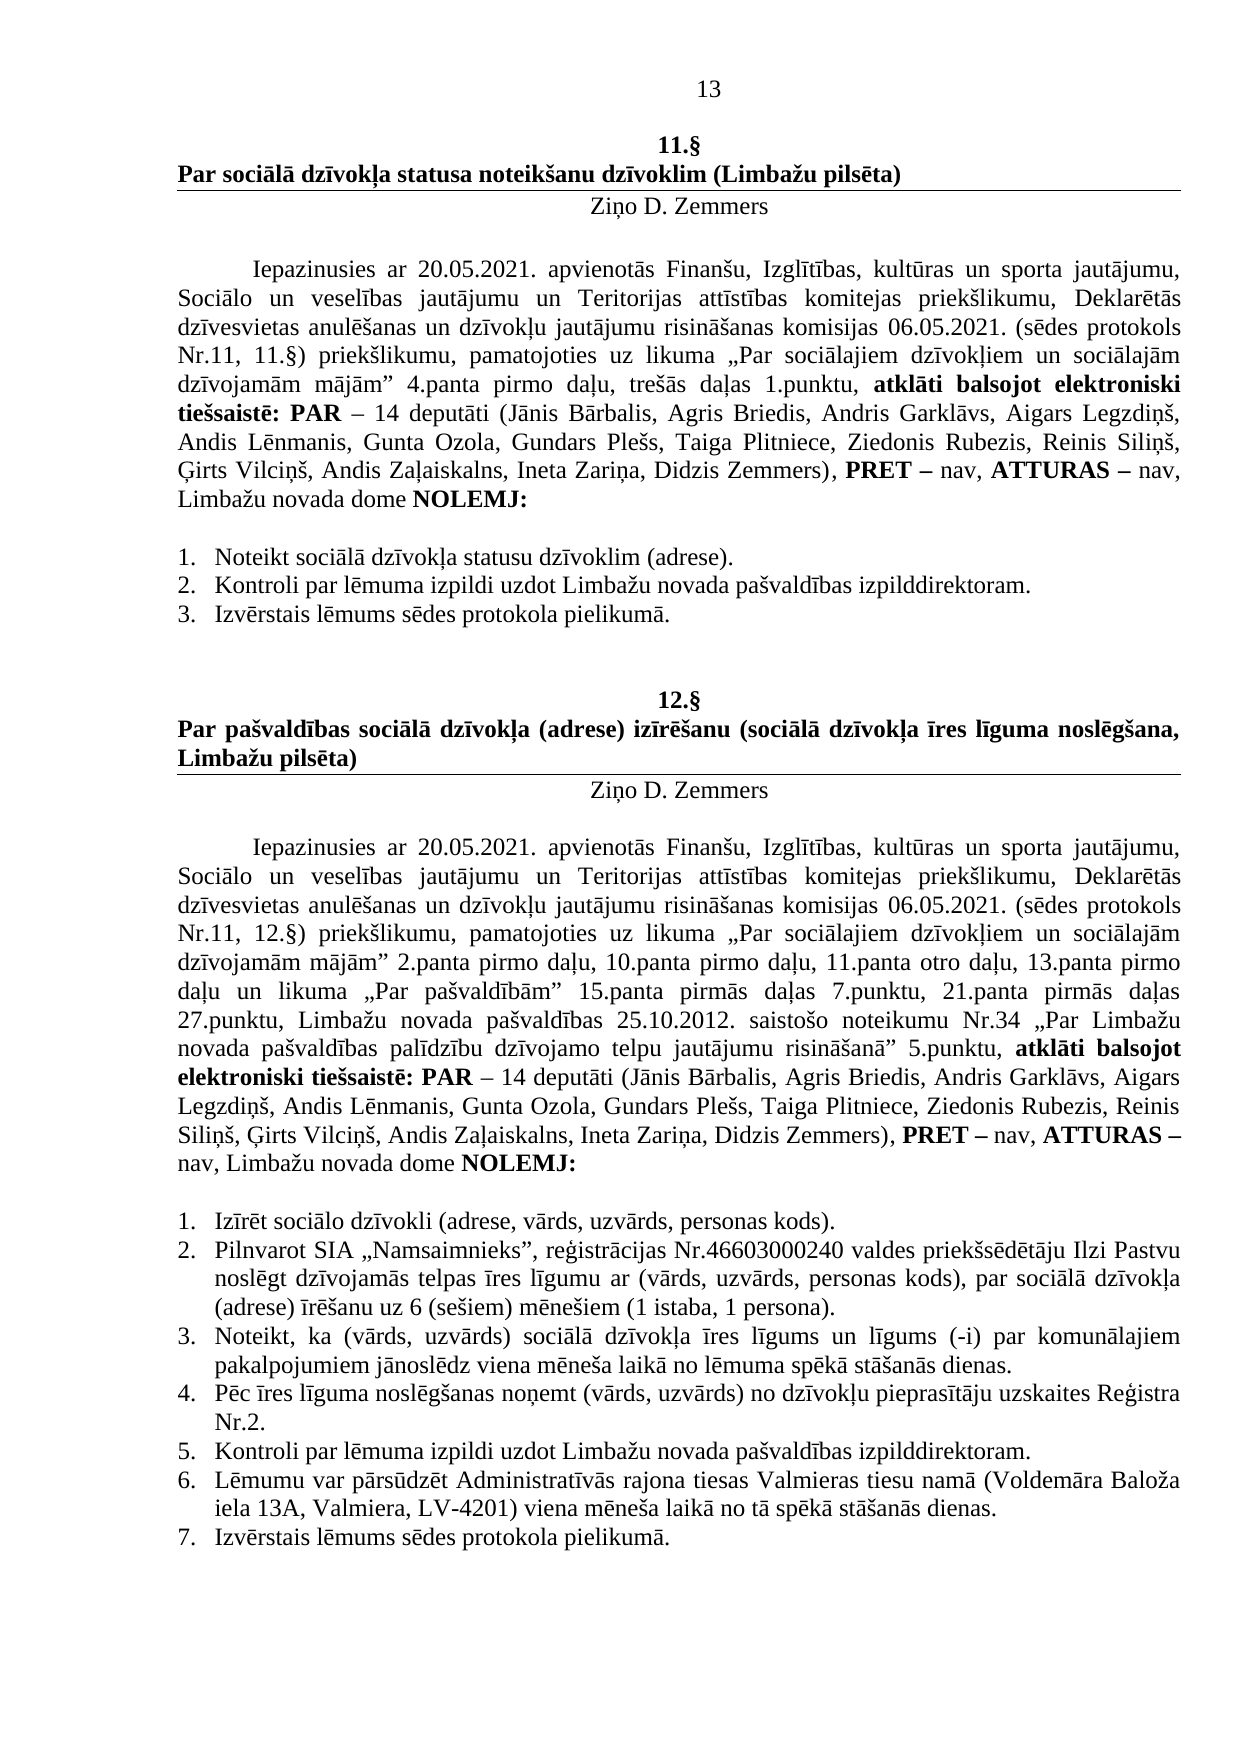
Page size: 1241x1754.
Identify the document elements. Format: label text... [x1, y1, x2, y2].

list Lēmumu var pārsūdzēt Administratīvās rajona tiesas Valmieras tiesu namā (Voldemāra Baloža iela 13A, Valmiera, LV-4201) viena mēneša laikā no tā spēkā stāšanās dienas. [177, 1465, 1181, 1522]
subtitle 11.§ [177, 131, 1181, 159]
list Pēc īres līguma noslēgšanas noņemt (vārds, uzvārds) no dzīvokļu pieprasītāju uzskaites Reģistra Nr.2. [177, 1378, 1181, 1436]
text Iepazinusies ar 20.05.2021. apvienotās Finanšu, Izglītības, kultūras un sporta jautājumu, Sociālo un veselības jautājumu un Teritorijas attīstības komitejas priekšlikumu, Deklarētās dzīvesvietas anulēšanas un dzīvokļu jautājumu risināšanas komisijas 06.05.2021. (sēdes protokols Nr.11, 12.§) priekšlikumu, pamatojoties uz likuma „Par sociālajiem dzīvokļiem un sociālajām dzīvojamām mājām” 2.panta pirmo daļu, 10.panta pirmo daļu, 11.panta otro daļu, 13.panta pirmo daļu un likuma „Par pašvaldībām” 15.panta pirmās daļas 7.punktu, 21.panta pirmās daļas 27.punktu, Limbažu novada pašvaldības 25.10.2012. saistošo noteikumu Nr.34 „Par Limbažu novada pašvaldības palīdzību dzīvojamo telpu jautājumu risināšanā” 5.punktu, atklāti balsojot elektroniski tiešsaistē: PAR – 14 deputāti (Jānis Bārbalis, Agris Briedis, Andris Garklāvs, Aigars Legzdiņš, Andis Lēnmanis, Gunta Ozola, Gundars Plešs, Taiga Plitniece, Ziedonis Rubezis, Reinis Siliņš, Ģirts Vilciņš, Andis Zaļaiskalns, Ineta Zariņa, Didzis Zemmers), PRET – nav, ATTURAS – nav, Limbažu novada dome NOLEMJ: [177, 832, 1181, 1177]
text Par pašvaldības sociālā dzīvokļa (adrese) izīrēšanu (sociālā dzīvokļa īres līguma noslēgšana, Limbažu pilsēta) [177, 714, 1181, 774]
list Noteikt, ka (vārds, uzvārds) sociālā dzīvokļa īres līgums un līgums (-i) par komunālajiem pakalpojumiem jānoslēdz viena mēneša laikā no lēmuma spēkā stāšanās dienas. [177, 1321, 1181, 1378]
list Noteikt sociālā dzīvokļa statusu dzīvoklim (adrese). [177, 542, 1181, 570]
list Izvērstais lēmums sēdes protokola pielikumā. [177, 599, 1181, 628]
list Izvērstais lēmums sēdes protokola pielikumā. [177, 1522, 1181, 1551]
list Kontroli par lēmuma izpildi uzdot Limbažu novada pašvaldības izpilddirektoram. [177, 570, 1181, 599]
text Ziņo D. Zemmers [177, 191, 1181, 220]
text Ziņo D. Zemmers [177, 775, 1181, 803]
text Iepazinusies ar 20.05.2021. apvienotās Finanšu, Izglītības, kultūras un sporta jautājumu, Sociālo un veselības jautājumu un Teritorijas attīstības komitejas priekšlikumu, Deklarētās dzīvesvietas anulēšanas un dzīvokļu jautājumu risināšanas komisijas 06.05.2021. (sēdes protokols Nr.11, 11.§) priekšlikumu, pamatojoties uz likuma „Par sociālajiem dzīvokļiem un sociālajām dzīvojamām mājām” 4.panta pirmo daļu, trešās daļas 1.punktu, atklāti balsojot elektroniski tiešsaistē: PAR – 14 deputāti (Jānis Bārbalis, Agris Briedis, Andris Garklāvs, Aigars Legzdiņš, Andis Lēnmanis, Gunta Ozola, Gundars Plešs, Taiga Plitniece, Ziedonis Rubezis, Reinis Siliņš, Ģirts Vilciņš, Andis Zaļaiskalns, Ineta Zariņa, Didzis Zemmers), PRET – nav, ATTURAS – nav, Limbažu novada dome NOLEMJ: [177, 254, 1181, 513]
list Pilnvarot SIA „Namsaimnieks”, reģistrācijas Nr.46603000240 valdes priekšsēdētāju Ilzi Pastvu noslēgt dzīvojamās telpas īres līgumu ar (vārds, uzvārds, personas kods), par sociālā dzīvokļa (adrese) īrēšanu uz 6 (sešiem) mēnešiem (1 istaba, 1 persona). [177, 1235, 1181, 1321]
text Par sociālā dzīvokļa statusa noteikšanu dzīvoklim (Limbažu pilsēta) [177, 159, 1181, 190]
list Izīrēt sociālo dzīvokli (adrese, vārds, uzvārds, personas kods). [177, 1206, 1181, 1235]
subtitle 12.§ [177, 685, 1181, 714]
list Kontroli par lēmuma izpildi uzdot Limbažu novada pašvaldības izpilddirektoram. [177, 1436, 1181, 1465]
